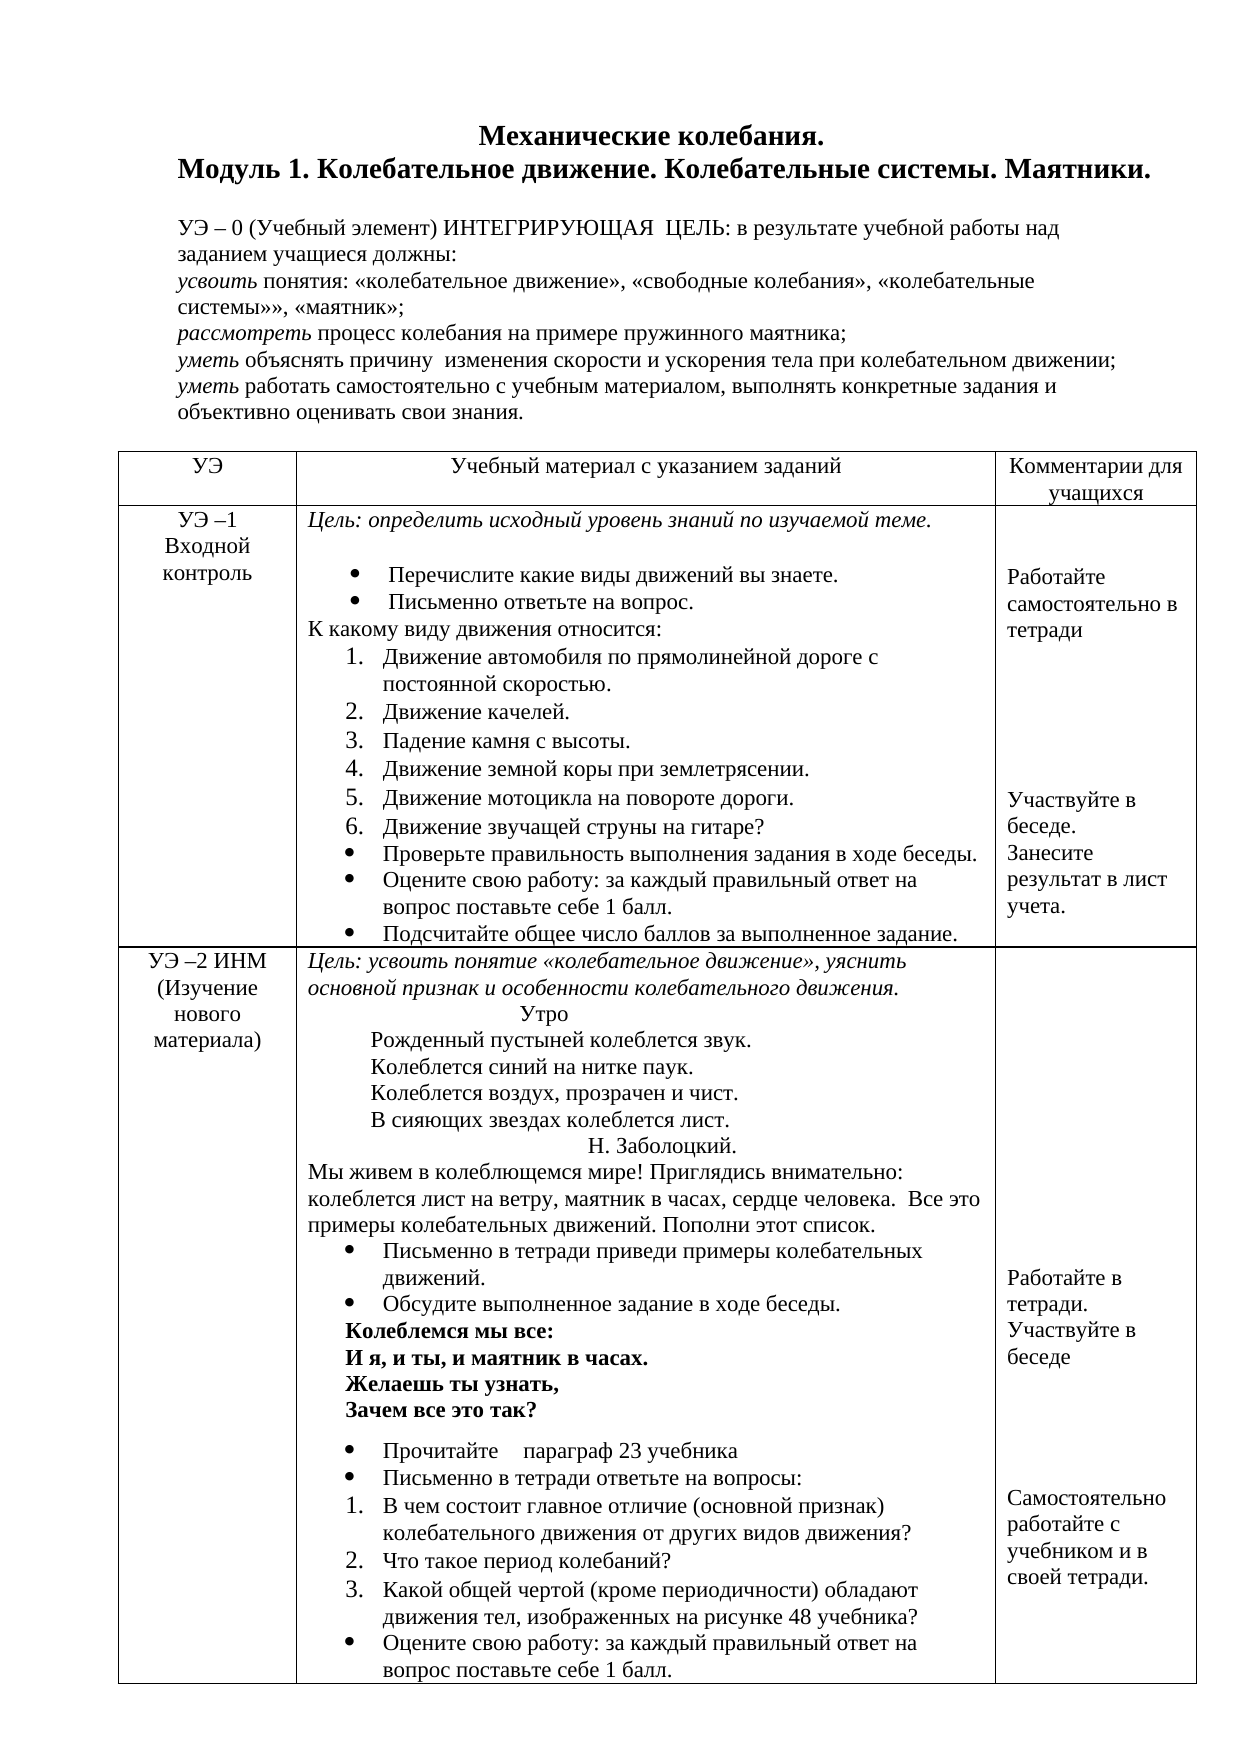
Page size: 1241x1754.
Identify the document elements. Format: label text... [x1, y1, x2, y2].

table_cell Цель: определить исходный уровень знаний по изучаемой теме. Перечислите какие виды движений вы знаете. Письменно ответьте на вопрос. К какому виду движения относится: Движение автомобиля по прямолинейной дороге с постоянной скоростью. Движение качелей. Падение камня с высоты. Движение земной коры при землетрясении. Движение мотоцикла на повороте дороги. Движение звучащей струны на гитаре? Проверьте правильность выполнения задания в ходе беседы. Оцените свою работу: за каждый правильный ответ на вопрос поставьте себе 1 балл. Подсчитайте общее число баллов за выполненное задание. [297, 506, 995, 946]
text Механические колебания. [177, 118, 1152, 152]
table_cell УЭ –1 Входной контроль [119, 506, 296, 946]
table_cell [119, 948, 296, 1682]
text УЭ – 0 (Учебный элемент) ИНТЕГРИРУЮЩАЯ ЦЕЛЬ: в результате учебной работы над заданием учащиеся должны: [177, 214, 1152, 267]
text усвоить понятия: «колебательное движение», «свободные колебания», «колебательные системы»», «маятник»; [177, 267, 1152, 319]
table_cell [996, 948, 1196, 1682]
table_cell Работайте самостоятельно в тетради Участвуйте в беседе. Занесите результат в лист учета. [996, 506, 1196, 946]
text рассмотреть процесс колебания на примере пружинного маятника; [177, 319, 1152, 346]
table_header УЭ [119, 452, 296, 505]
text Модуль 1. Колебательное движение. Колебательные системы. Маятники. [177, 152, 1152, 185]
table_header Учебный материал с указанием заданий [297, 452, 995, 505]
text уметь работать самостоятельно с учебным материалом, выполнять конкретные задания и объективно оценивать свои знания. [177, 372, 1152, 425]
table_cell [297, 948, 995, 1682]
text уметь объяснять причину изменения скорости и ускорения тела при колебательном движении; [177, 346, 1152, 372]
table_header Комментарии для учащихся [996, 452, 1196, 505]
